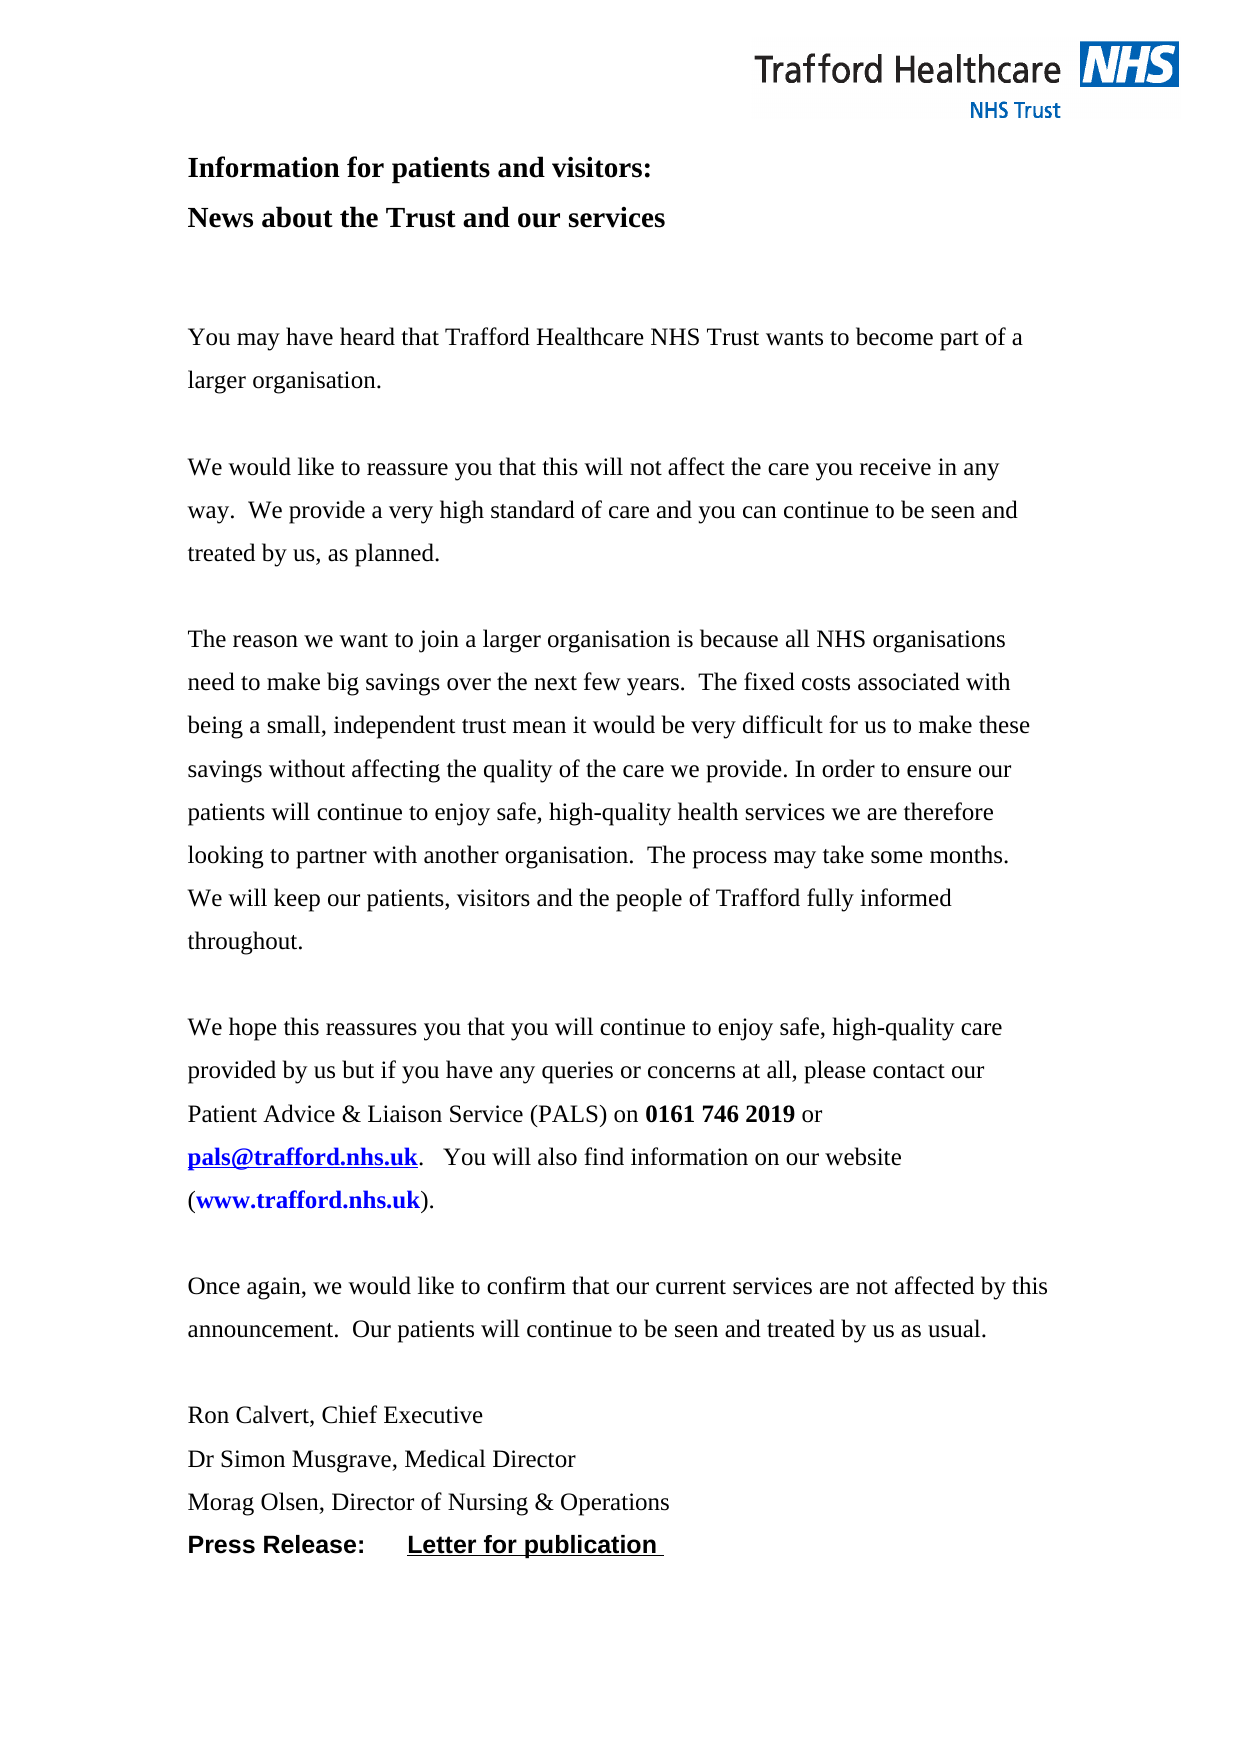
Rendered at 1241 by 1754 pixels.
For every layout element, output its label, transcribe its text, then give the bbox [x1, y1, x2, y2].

text Morag Olsen, Director of Nursing & Operations [187, 1487, 1053, 1516]
text Ron Calvert, Chief Executive [187, 1401, 1053, 1429]
text Press Release: Letter for publication [187, 1530, 1053, 1559]
text We would like to reassure you that this will not affect the care you receive in any way. We provide a very high standard of care and you can continue to be seen and treated by us, as planned. [187, 452, 1053, 567]
text Information for patients and visitors: [187, 150, 1053, 183]
text News about the Trust and our services [187, 200, 1053, 234]
text Dr Simon Musgrave, Medical Director [187, 1444, 1053, 1472]
text The reason we want to join a larger organisation is because all NHS organisations need to make big savings over the next few years. The fixed costs associated with being a small, independent trust mean it would be very difficult for us to make these savings without affecting the quality of the care we provide. In order to ensure our patients will continue to enjoy safe, high-quality health services we are therefore looking to partner with another organisation. The process may take some months. We will keep our patients, visitors and the people of Trafford fully informed throughout. [187, 624, 1053, 955]
text Once again, we would like to confirm that our current services are not affected by this announcement. Our patients will continue to be seen and treated by us as usual. [187, 1271, 1053, 1343]
picture [750, 37, 1182, 119]
text We hope this reassures you that you will continue to enjoy safe, high-quality care provided by us but if you have any queries or concerns at all, please contact our Patient Advice & Liaison Service (PALS) on 0161 746 2019 or pals@trafford.nhs.uk. You will also find information on our website (www.trafford.nhs.uk). [187, 1012, 1053, 1214]
text You may have heard that Trafford Healthcare NHS Trust wants to become part of a larger organisation. [187, 322, 1053, 394]
